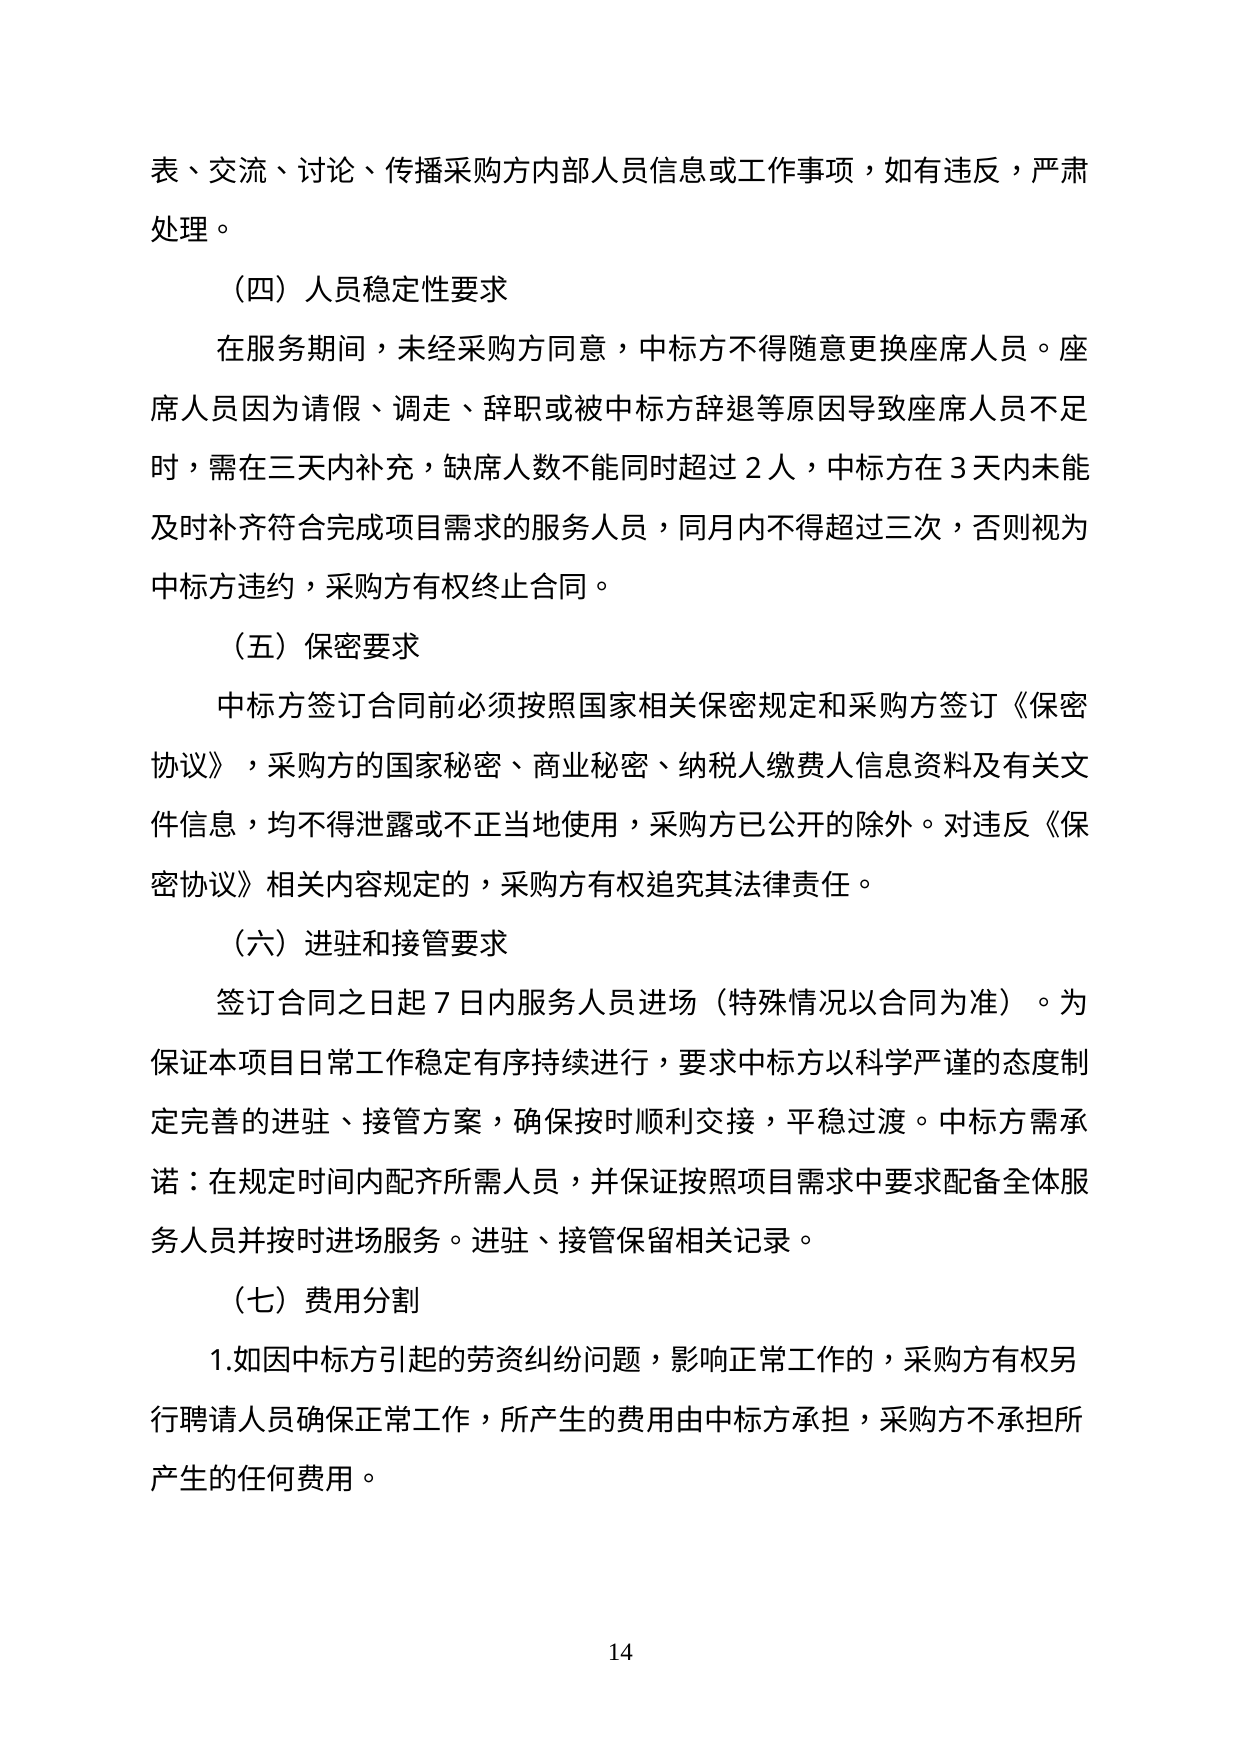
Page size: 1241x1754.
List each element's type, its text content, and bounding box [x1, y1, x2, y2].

text 在服务期间，未经采购方同意，中标方不得随意更换座席人员。座席人员因为请假、调走、辞职或被中标方辞退等原因导致座席人员不足时，需在三天内补充，缺席人数不能同时超过2人，中标方在3天内未能及时补齐符合完成项目需求的服务人员，同月内不得超过三次，否则视为中标方违约，采购方有权终止合同。 [150, 328, 1090, 606]
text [150, 150, 1090, 249]
text （七）费用分割 [150, 1280, 1090, 1320]
text 1.如因中标方引起的劳资纠纷问题，影响正常工作的，采购方有权另行聘请人员确保正常工作，所产生的费用由中标方承担，采购方不承担所产生的任何费用。 [150, 1339, 1090, 1498]
text （四）人员稳定性要求 [150, 269, 1090, 309]
text 中标方签订合同前必须按照国家相关保密规定和采购方签订《保密协议》，采购方的国家秘密、商业秘密、纳税人缴费人信息资料及有关文件信息，均不得泄露或不正当地使用，采购方已公开的除外。对违反《保密协议》相关内容规定的，采购方有权追究其法律责任。 [150, 685, 1090, 903]
text （五）保密要求 [150, 626, 1090, 666]
text （六）进驻和接管要求 [150, 923, 1090, 963]
text 签订合同之日起7日内服务人员进场（特殊情况以合同为准）。为保证本项目日常工作稳定有序持续进行，要求中标方以科学严谨的态度制定完善的进驻、接管方案，确保按时顺利交接，平稳过渡。中标方需承诺：在规定时间内配齐所需人员，并保证按照项目需求中要求配备全体服务人员并按时进场服务。进驻、接管保留相关记录。 [150, 983, 1090, 1260]
